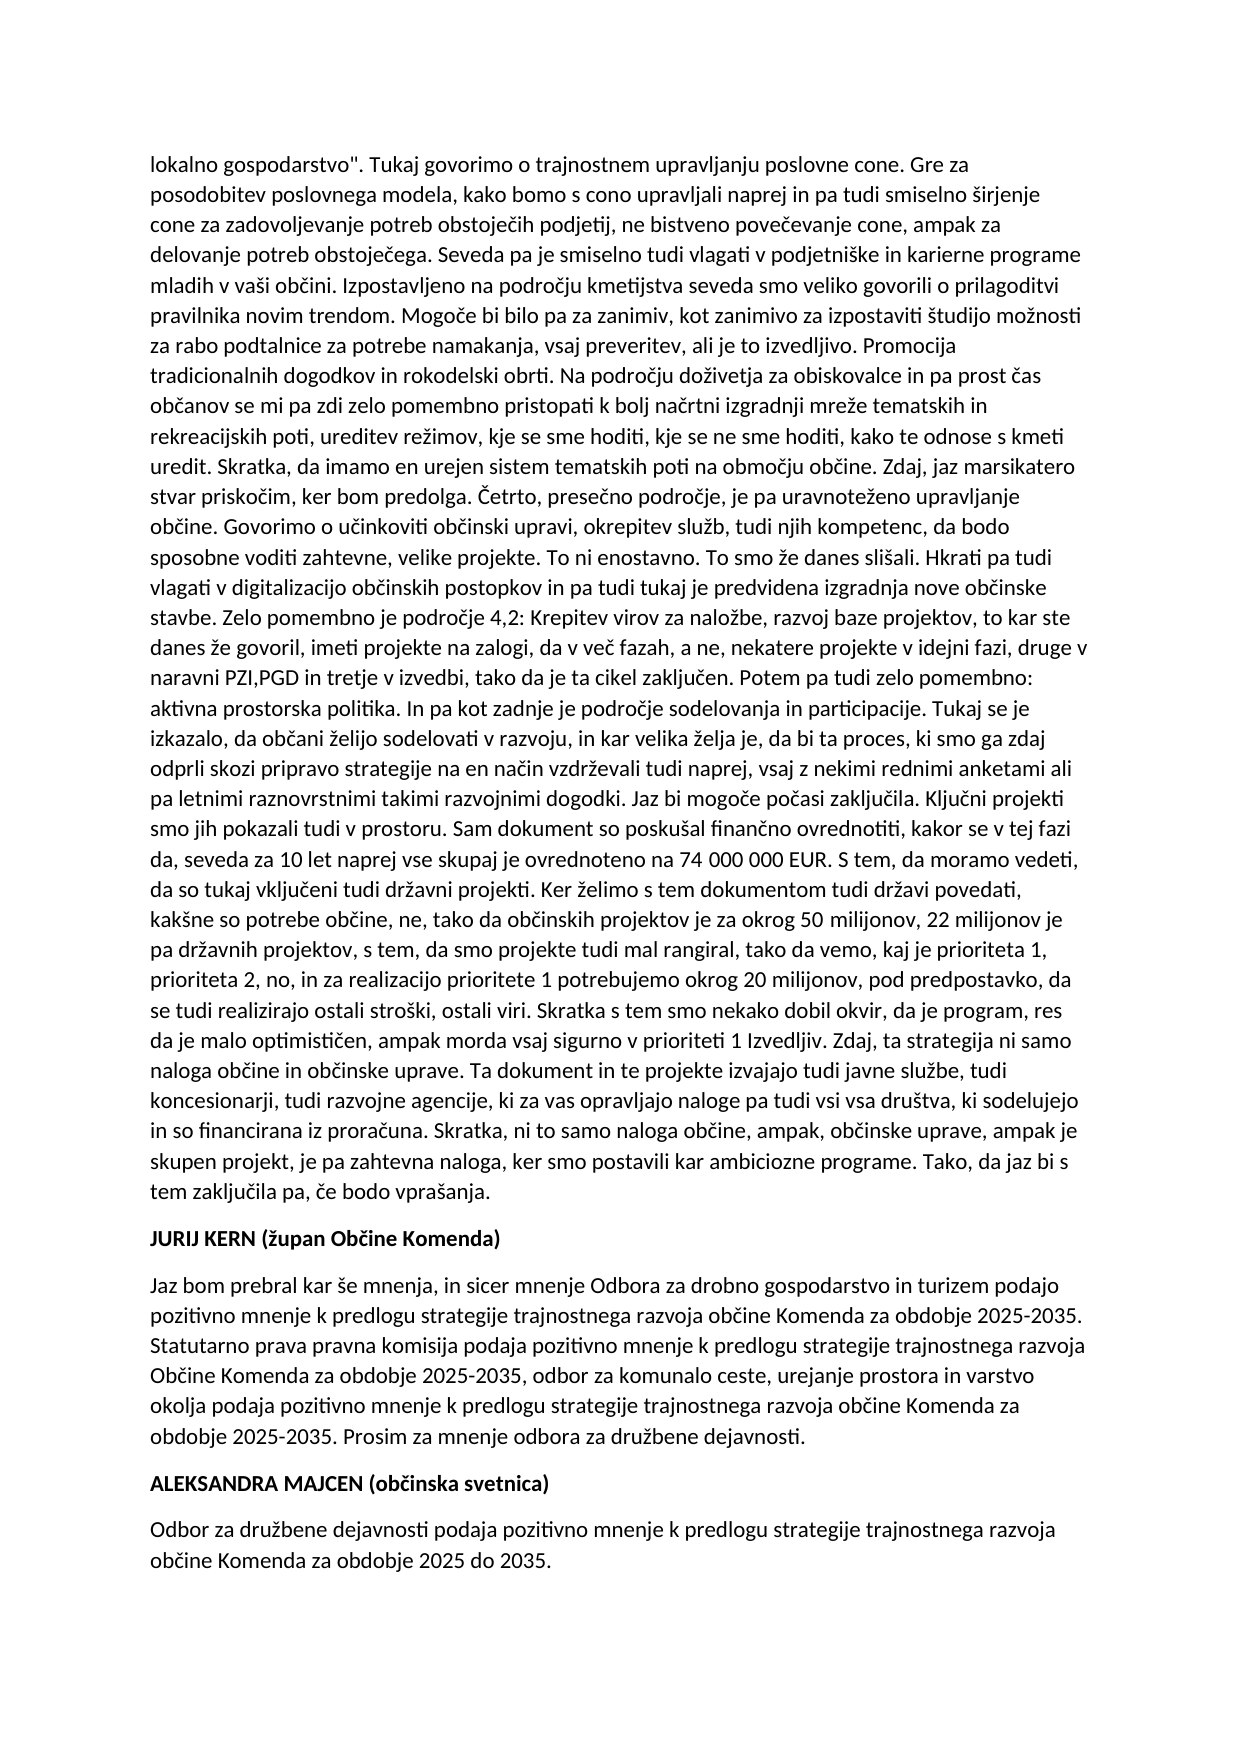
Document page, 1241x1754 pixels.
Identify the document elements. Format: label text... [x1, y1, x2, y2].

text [150, 150, 1090, 1205]
text ALEKSANDRA MAJCEN (občinska svetnica) [150, 1469, 1090, 1497]
text JURIJ KERN (župan Občine Komenda) [150, 1224, 1090, 1252]
text Jaz bom prebral kar še mnenja, in sicer mnenje Odbora za drobno gospodarstvo in turizem podajo pozitivno mnenje k predlogu strategije trajnostnega razvoja občine Komenda za obdobje 2025-2035. Statutarno prava pravna komisija podaja pozitivno mnenje k predlogu strategije trajnostnega razvoja Občine Komenda za obdobje 2025-2035, odbor za komunalo ceste, urejanje prostora in varstvo okolja podaja pozitivno mnenje k predlogu strategije trajnostnega razvoja občine Komenda za obdobje 2025-2035. Prosim za mnenje odbora za družbene dejavnosti. [150, 1271, 1090, 1450]
text Odbor za družbene dejavnosti podaja pozitivno mnenje k predlogu strategije trajnostnega razvoja občine Komenda za obdobje 2025 do 2035. [150, 1516, 1090, 1574]
